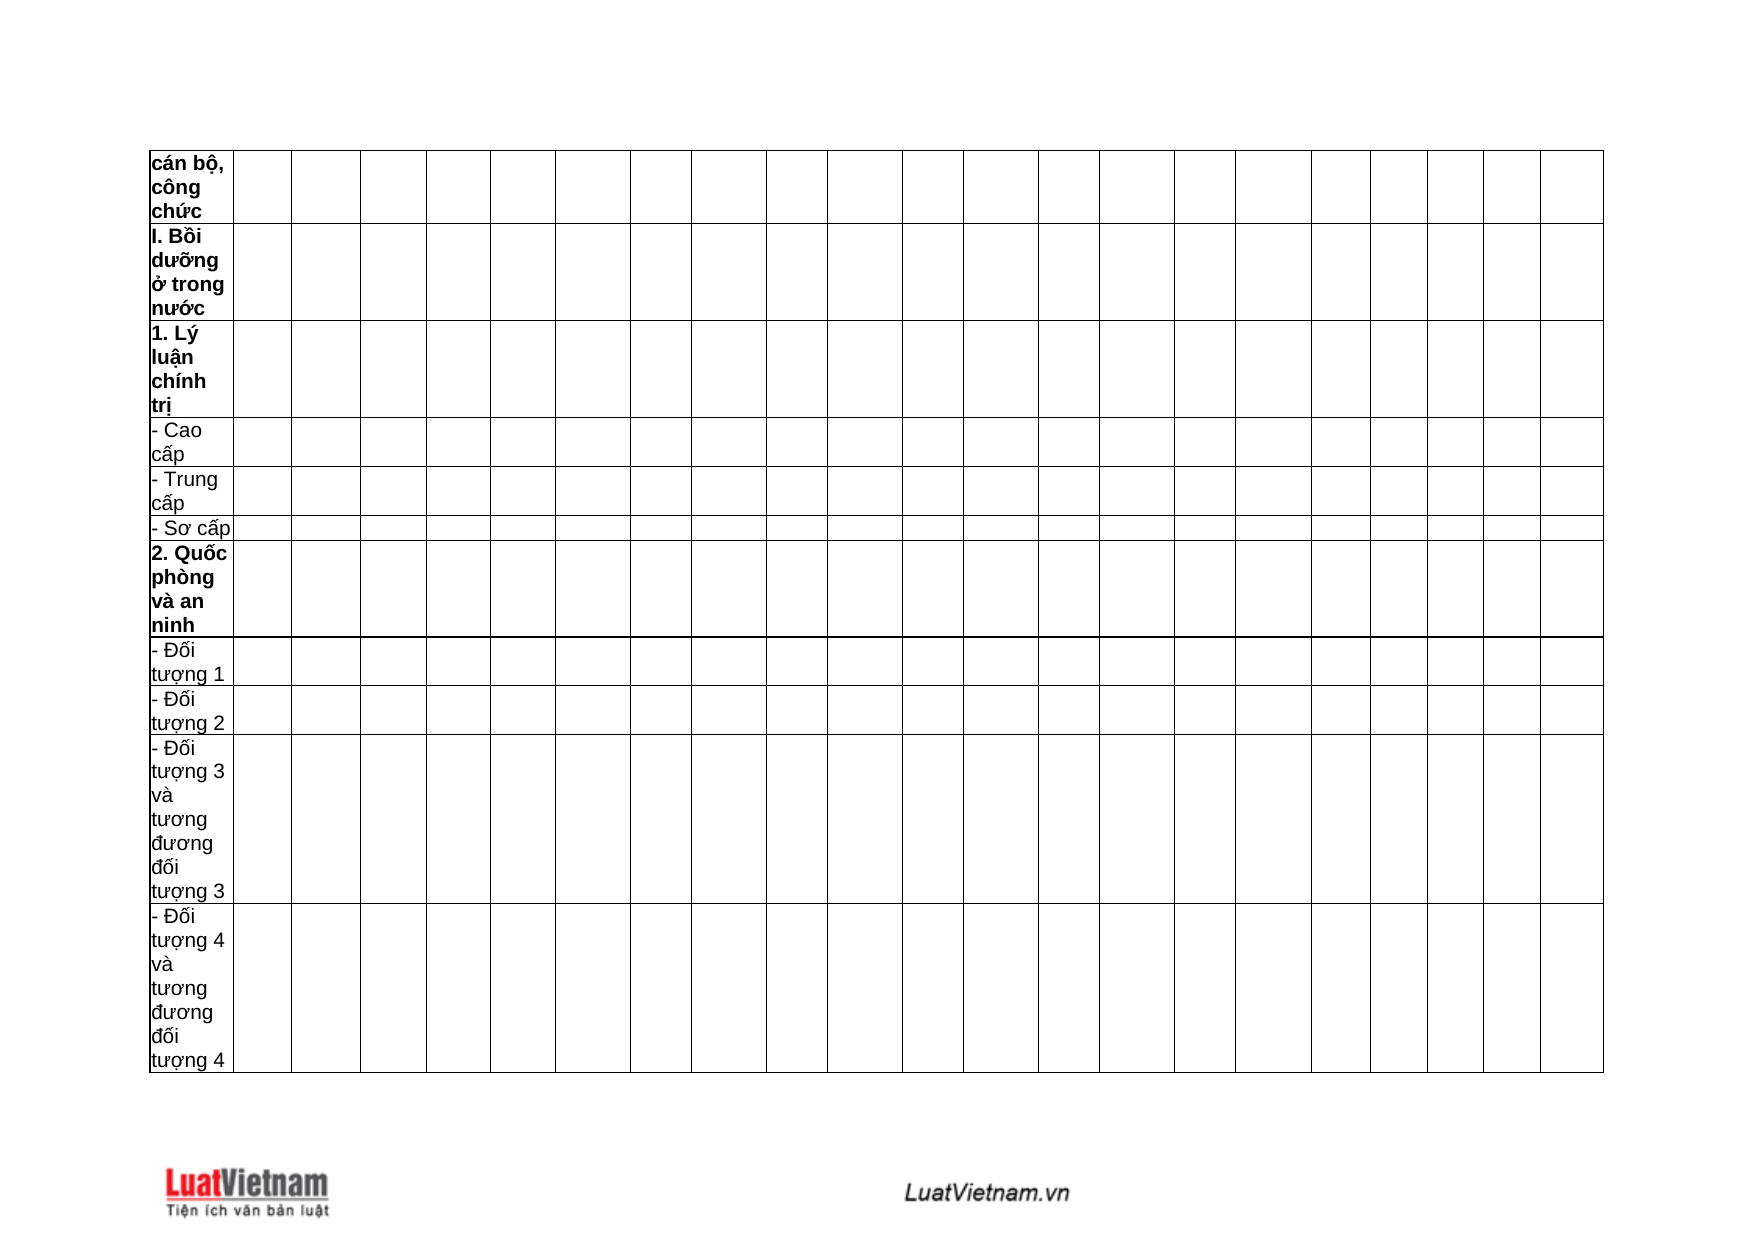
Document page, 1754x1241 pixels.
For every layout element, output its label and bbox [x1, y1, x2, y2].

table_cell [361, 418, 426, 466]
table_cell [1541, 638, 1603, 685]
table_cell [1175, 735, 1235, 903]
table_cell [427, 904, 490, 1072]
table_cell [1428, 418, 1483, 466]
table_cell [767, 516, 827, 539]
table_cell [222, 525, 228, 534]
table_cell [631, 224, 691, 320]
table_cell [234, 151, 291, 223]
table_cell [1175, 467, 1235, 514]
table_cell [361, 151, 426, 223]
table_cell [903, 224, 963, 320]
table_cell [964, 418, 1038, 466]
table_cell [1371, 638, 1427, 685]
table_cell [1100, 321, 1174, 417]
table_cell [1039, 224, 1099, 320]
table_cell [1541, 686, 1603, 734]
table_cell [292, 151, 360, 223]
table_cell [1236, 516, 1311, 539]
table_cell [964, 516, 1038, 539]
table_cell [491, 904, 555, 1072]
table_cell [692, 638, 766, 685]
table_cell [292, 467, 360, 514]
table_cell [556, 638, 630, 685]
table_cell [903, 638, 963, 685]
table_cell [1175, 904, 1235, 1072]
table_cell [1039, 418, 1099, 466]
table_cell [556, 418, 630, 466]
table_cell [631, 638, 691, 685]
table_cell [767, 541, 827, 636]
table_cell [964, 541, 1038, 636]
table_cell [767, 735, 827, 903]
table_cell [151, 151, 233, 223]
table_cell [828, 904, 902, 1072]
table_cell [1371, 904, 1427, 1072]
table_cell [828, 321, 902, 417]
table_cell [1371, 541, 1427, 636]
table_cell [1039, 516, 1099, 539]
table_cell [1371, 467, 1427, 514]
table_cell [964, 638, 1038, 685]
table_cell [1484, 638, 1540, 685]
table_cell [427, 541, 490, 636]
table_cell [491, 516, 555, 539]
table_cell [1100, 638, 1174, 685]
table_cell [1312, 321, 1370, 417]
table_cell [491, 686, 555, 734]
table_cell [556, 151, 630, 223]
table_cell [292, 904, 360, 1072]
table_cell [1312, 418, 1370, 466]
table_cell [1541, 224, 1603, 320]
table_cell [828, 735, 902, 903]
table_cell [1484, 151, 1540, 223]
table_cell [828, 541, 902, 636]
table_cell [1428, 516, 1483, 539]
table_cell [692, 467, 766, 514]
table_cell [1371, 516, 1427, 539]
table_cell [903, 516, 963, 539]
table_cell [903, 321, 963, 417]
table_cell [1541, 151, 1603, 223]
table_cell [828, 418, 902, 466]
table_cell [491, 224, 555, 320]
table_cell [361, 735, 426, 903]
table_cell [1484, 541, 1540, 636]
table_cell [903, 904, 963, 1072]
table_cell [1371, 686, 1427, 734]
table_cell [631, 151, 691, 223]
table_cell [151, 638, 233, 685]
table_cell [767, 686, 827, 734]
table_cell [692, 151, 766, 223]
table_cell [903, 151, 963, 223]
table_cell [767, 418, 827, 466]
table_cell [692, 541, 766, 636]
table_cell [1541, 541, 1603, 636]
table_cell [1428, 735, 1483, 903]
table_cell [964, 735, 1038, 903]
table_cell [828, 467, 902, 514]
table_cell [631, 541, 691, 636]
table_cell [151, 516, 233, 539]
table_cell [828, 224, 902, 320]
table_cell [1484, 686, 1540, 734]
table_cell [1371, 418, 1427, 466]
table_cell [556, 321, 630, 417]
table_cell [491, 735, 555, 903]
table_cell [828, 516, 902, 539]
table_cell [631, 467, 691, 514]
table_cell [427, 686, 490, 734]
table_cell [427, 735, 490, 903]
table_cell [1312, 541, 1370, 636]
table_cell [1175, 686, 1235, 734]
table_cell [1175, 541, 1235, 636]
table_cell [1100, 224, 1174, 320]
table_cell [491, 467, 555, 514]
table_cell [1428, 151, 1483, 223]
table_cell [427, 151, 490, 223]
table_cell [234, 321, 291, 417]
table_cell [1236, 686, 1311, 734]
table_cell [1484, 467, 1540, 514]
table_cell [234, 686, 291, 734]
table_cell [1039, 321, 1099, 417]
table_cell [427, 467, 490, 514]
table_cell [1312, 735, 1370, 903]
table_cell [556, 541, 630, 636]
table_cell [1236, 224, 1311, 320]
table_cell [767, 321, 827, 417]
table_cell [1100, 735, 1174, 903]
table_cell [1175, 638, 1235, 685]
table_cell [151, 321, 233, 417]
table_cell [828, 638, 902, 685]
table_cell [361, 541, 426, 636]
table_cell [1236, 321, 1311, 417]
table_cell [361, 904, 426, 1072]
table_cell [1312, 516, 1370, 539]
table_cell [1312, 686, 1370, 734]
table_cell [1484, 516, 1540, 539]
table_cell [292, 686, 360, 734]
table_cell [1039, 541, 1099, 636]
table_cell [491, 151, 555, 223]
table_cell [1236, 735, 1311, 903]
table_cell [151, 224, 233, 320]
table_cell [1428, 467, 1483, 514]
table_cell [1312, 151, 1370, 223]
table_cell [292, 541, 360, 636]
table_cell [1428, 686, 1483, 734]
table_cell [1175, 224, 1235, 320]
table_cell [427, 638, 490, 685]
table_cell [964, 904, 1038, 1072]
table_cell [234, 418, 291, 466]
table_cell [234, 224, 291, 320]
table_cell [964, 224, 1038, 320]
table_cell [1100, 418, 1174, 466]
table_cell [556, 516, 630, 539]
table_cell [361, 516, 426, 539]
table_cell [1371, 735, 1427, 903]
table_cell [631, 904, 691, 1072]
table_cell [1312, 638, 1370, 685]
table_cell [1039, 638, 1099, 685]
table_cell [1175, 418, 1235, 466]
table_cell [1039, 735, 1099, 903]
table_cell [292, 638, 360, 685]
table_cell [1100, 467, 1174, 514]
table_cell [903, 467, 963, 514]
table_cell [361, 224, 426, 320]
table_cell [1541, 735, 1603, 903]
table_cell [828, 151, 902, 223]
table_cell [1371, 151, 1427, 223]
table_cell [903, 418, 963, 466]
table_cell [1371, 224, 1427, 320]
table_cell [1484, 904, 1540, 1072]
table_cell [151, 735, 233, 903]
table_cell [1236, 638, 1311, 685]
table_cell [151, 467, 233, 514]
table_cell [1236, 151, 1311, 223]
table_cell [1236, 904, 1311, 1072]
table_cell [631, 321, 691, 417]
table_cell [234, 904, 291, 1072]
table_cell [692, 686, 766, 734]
picture [150, 1146, 1089, 1241]
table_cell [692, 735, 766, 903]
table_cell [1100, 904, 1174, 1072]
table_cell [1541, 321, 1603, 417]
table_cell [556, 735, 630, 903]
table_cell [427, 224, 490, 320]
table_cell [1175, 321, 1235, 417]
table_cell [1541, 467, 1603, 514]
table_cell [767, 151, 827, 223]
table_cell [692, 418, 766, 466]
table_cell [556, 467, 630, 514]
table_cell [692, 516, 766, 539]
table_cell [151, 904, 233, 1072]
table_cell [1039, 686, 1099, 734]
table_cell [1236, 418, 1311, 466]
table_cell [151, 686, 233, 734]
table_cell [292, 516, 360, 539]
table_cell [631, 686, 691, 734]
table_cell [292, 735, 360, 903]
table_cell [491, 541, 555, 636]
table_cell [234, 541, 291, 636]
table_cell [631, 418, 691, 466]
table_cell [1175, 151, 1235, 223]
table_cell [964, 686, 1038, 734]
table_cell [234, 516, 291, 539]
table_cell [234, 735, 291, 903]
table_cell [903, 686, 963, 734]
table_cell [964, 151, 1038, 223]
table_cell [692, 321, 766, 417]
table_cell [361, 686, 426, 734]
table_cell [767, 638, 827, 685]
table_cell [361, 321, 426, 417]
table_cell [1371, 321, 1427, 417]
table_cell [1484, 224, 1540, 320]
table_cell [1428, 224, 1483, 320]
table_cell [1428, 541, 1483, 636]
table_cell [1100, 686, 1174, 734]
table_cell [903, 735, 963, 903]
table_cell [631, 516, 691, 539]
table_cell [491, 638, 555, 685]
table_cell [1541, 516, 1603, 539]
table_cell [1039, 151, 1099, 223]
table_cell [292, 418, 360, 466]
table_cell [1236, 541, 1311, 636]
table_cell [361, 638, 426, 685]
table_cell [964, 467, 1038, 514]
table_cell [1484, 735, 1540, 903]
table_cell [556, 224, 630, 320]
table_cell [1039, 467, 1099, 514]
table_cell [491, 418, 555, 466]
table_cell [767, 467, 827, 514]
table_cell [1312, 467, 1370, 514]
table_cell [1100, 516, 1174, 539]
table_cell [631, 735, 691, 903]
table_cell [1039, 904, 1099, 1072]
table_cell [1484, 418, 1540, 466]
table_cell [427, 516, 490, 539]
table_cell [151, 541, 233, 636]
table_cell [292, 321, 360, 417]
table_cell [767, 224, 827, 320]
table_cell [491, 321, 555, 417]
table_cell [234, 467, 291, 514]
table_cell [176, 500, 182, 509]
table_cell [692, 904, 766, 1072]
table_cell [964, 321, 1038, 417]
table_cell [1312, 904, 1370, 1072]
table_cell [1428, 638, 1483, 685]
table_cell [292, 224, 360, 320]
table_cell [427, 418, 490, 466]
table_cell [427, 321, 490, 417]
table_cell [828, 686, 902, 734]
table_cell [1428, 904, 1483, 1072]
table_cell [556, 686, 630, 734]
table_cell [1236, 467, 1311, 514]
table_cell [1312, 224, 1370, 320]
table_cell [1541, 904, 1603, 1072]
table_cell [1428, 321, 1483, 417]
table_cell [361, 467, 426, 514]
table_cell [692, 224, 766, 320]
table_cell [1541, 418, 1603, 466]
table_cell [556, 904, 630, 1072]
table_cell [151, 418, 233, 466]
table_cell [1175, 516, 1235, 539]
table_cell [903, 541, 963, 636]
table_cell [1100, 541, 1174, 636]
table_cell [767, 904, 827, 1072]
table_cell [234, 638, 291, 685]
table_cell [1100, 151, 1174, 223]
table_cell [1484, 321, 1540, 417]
